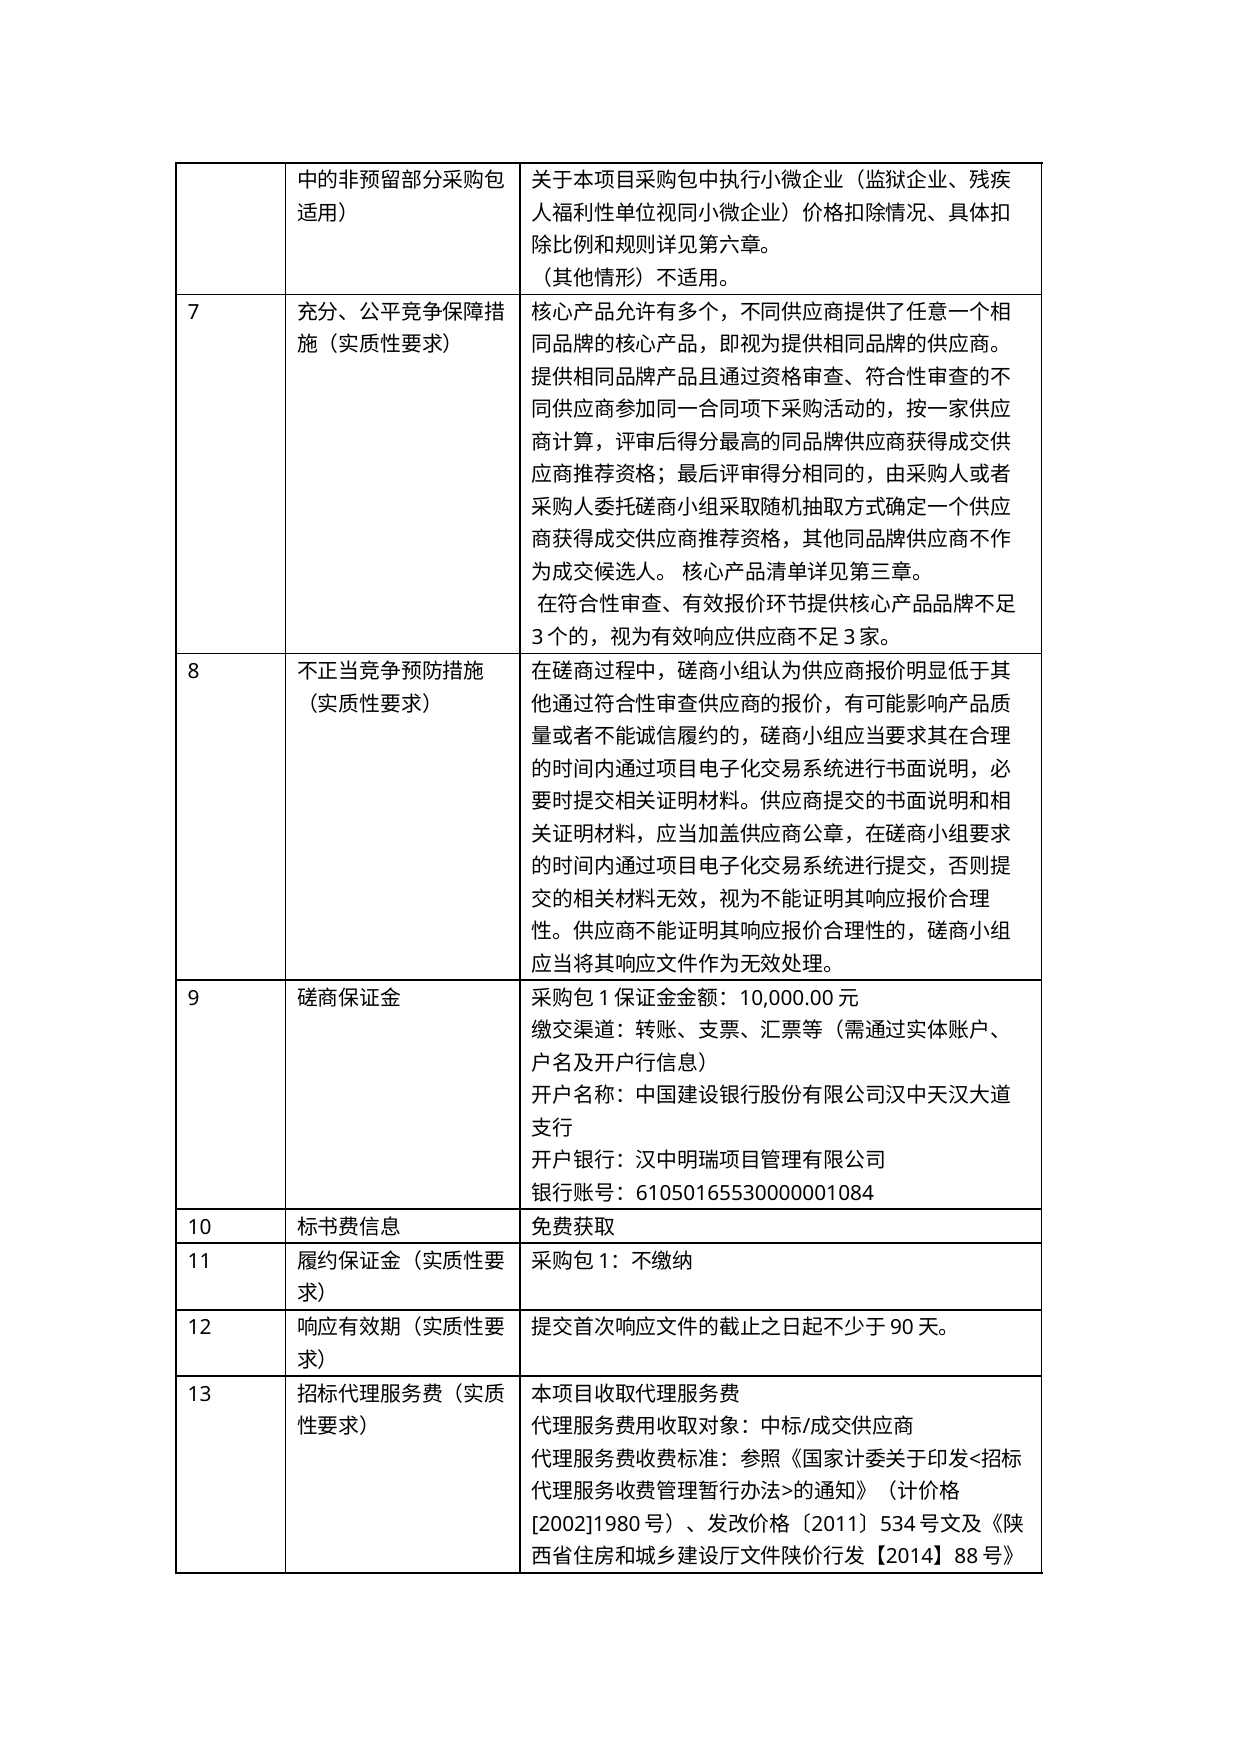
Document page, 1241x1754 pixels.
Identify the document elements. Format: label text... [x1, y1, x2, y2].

table_cell 充分、公平竞争保障措施（实质性要求） [286, 295, 519, 653]
table_cell 采购包1保证金金额：10,000.00元 缴交渠道：转账、支票、汇票等（需通过实体账户、户名及开户行信息） 开户名称：中国建设银行股份有限公司汉中天汉大道支行 开户银行：汉中明瑞项目管理有限公司 银行账号：61050165530000001084 [521, 981, 1041, 1208]
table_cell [521, 1377, 1041, 1572]
table_cell 12 [177, 1311, 285, 1375]
table_cell 不正当竞争预防措施（实质性要求） [286, 654, 519, 979]
table_cell 提交首次响应文件的截止之日起不少于90天。 [521, 1311, 1041, 1375]
table_cell 在磋商过程中，磋商小组认为供应商报价明显低于其他通过符合性审查供应商的报价，有可能影响产品质量或者不能诚信履约的，磋商小组应当要求其在合理的时间内通过项目电子化交易系统进行书面说明，必要时提交相关证明材料。供应商提交的书面说明和相关证明材料，应当加盖供应商公章，在磋商小组要求的时间内通过项目电子化交易系统进行提交，否则提交的相关材料无效，视为不能证明其响应报价合理性。供应商不能证明其响应报价合理性的，磋商小组应当将其响应文件作为无效处理。 [521, 654, 1041, 979]
table_cell 履约保证金（实质性要求） [286, 1244, 519, 1309]
table_cell 响应有效期（实质性要求） [286, 1311, 519, 1375]
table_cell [521, 164, 1041, 293]
table_cell 7 [177, 295, 285, 653]
table_cell 6 [177, 164, 285, 293]
table_cell 磋商保证金 [286, 981, 519, 1208]
table_cell 采购包1：不缴纳 [521, 1244, 1041, 1309]
table_cell 标书费信息 [286, 1210, 519, 1242]
table_cell 核心产品允许有多个，不同供应商提供了任意一个相同品牌的核心产品，即视为提供相同品牌的供应商。 提供相同品牌产品且通过资格审查、符合性审查的不同供应商参加同一合同项下采购活动的，按一家供应商计算，评审后得分最高的同品牌供应商获得成交供应商推荐资格；最后评审得分相同的，由采购人或者采购人委托磋商小组采取随机抽取方式确定一个供应商获得成交供应商推荐资格，其他同品牌供应商不作为成交候选人。 核心产品清单详见第三章。 在符合性审查、有效报价环节提供核心产品品牌不足3个的，视为有效响应供应商不足3家。 [521, 295, 1041, 653]
table_cell 11 [177, 1244, 285, 1309]
table_cell 10 [177, 1210, 285, 1242]
table_cell 9 [177, 981, 285, 1208]
table_cell 招标代理服务费（实质性要求） [286, 1377, 519, 1572]
table_cell 13 [177, 1377, 285, 1572]
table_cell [286, 164, 519, 293]
table_cell 免费获取 [521, 1210, 1041, 1242]
table_cell 8 [177, 654, 285, 979]
